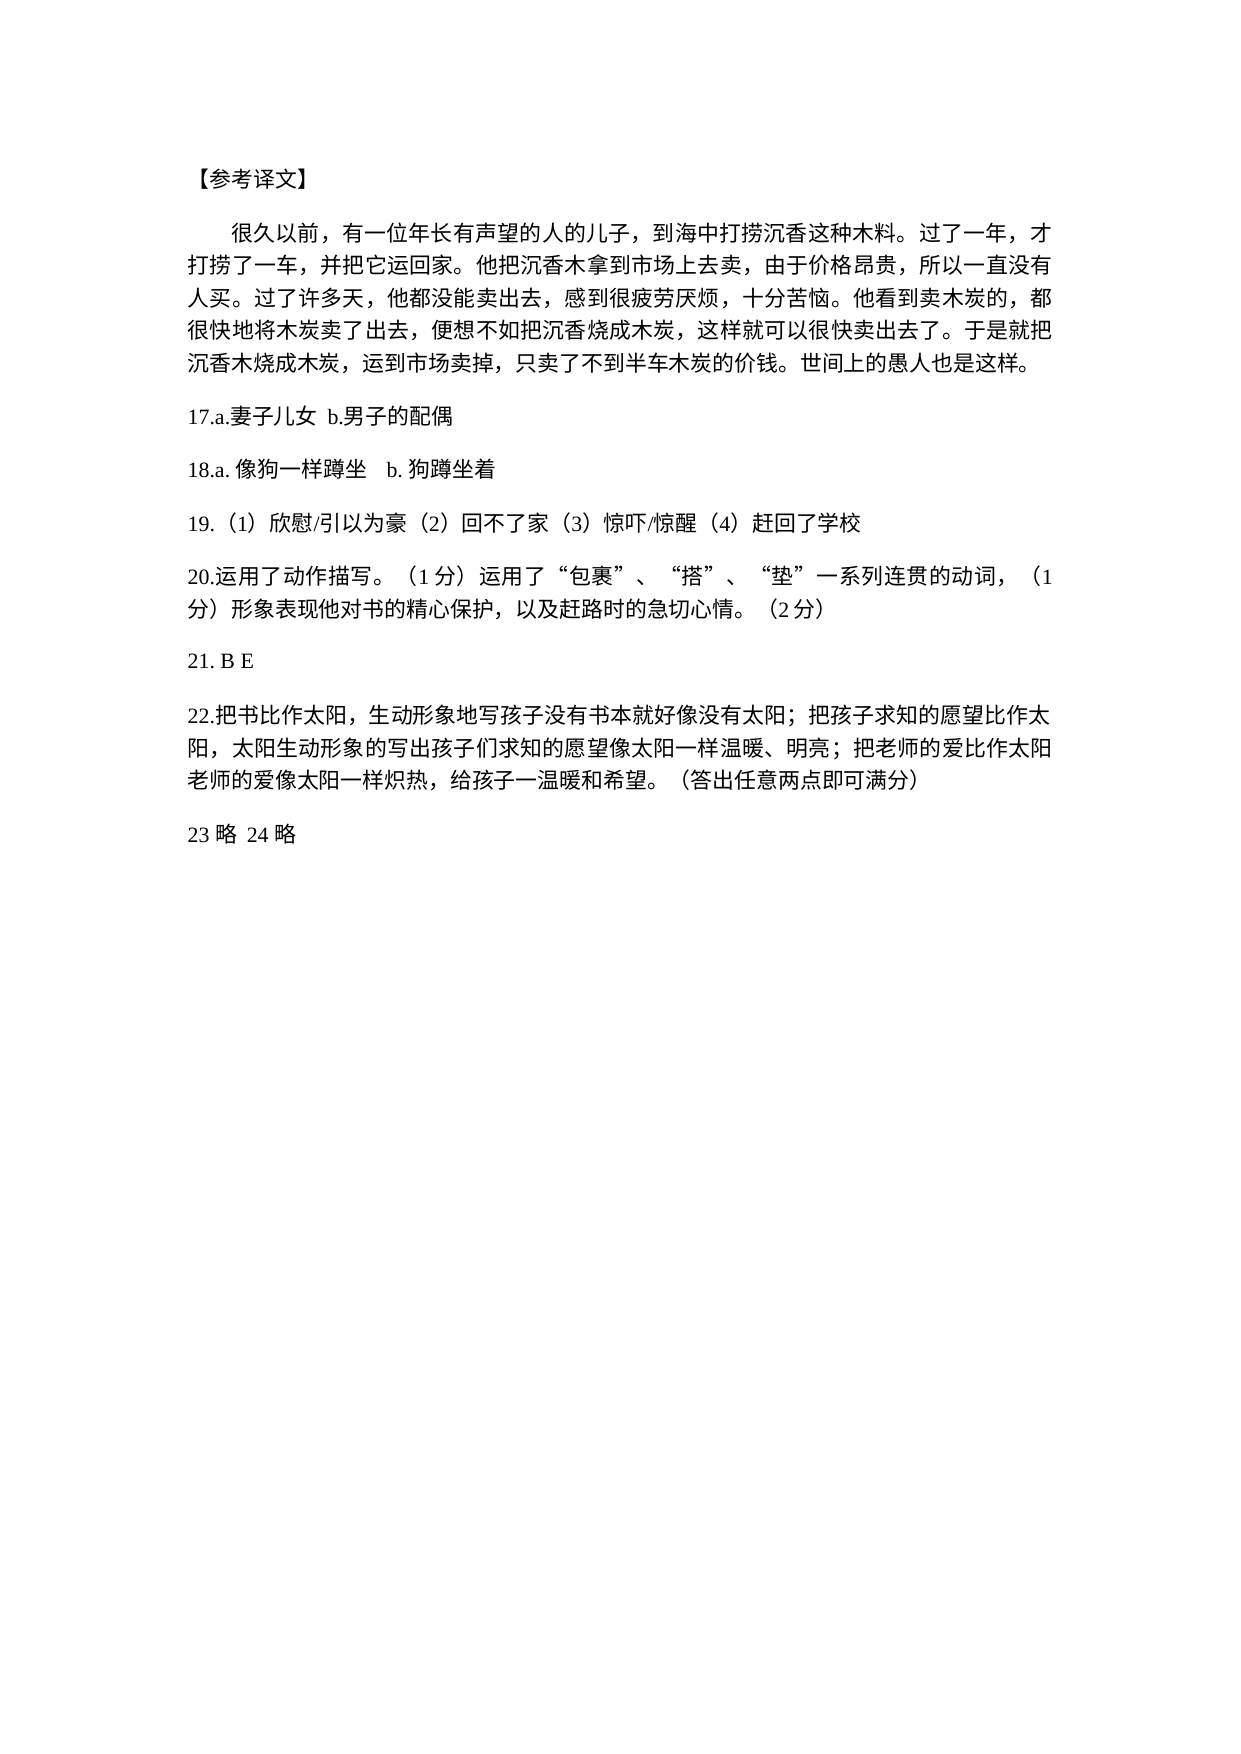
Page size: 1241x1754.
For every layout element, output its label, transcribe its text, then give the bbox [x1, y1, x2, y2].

text 20.运用了动作描写。（1分）运用了“包裹”、“搭”、“垫”一系列连贯的动词，（1分）形象表现他对书的精心保护，以及赶路时的急切心情。（2分） [187, 559, 1053, 624]
text 18.a. 像狗一样蹲坐 b. 狗蹲坐着 [187, 452, 1053, 484]
text 【参考译文】 [187, 162, 1053, 194]
text 22.把书比作太阳，生动形象地写孩子没有书本就好像没有太阳；把孩子求知的愿望比作太阳，太阳生动形象的写出孩子们求知的愿望像太阳一样温暖、明亮；把老师的爱比作太阳，老师的爱像太阳一样炽热，给孩子一温暖和希望。（答出任意两点即可满分） [187, 698, 1053, 795]
text 21. B E [187, 644, 1053, 677]
text 19.（1）欣慰/引以为豪（2）回不了家（3）惊吓/惊醒（4）赶回了学校 [187, 505, 1053, 538]
text 23 略 24 略 [187, 816, 1053, 849]
text 很久以前，有一位年长有声望的人的儿子，到海中打捞沉香这种木料。过了一年，才打捞了一车，并把它运回家。他把沉香木拿到市场上去卖，由于价格昂贵，所以一直没有人买。过了许多天，他都没能卖出去，感到很疲劳厌烦，十分苦恼。他看到卖木炭的，都很快地将木炭卖了出去，便想不如把沉香烧成木炭，这样就可以很快卖出去了。于是就把沉香木烧成木炭，运到市场卖掉，只卖了不到半车木炭的价钱。世间上的愚人也是这样。 [187, 215, 1053, 378]
text 17.a.妻子儿女 b.男子的配偶 [187, 399, 1053, 431]
